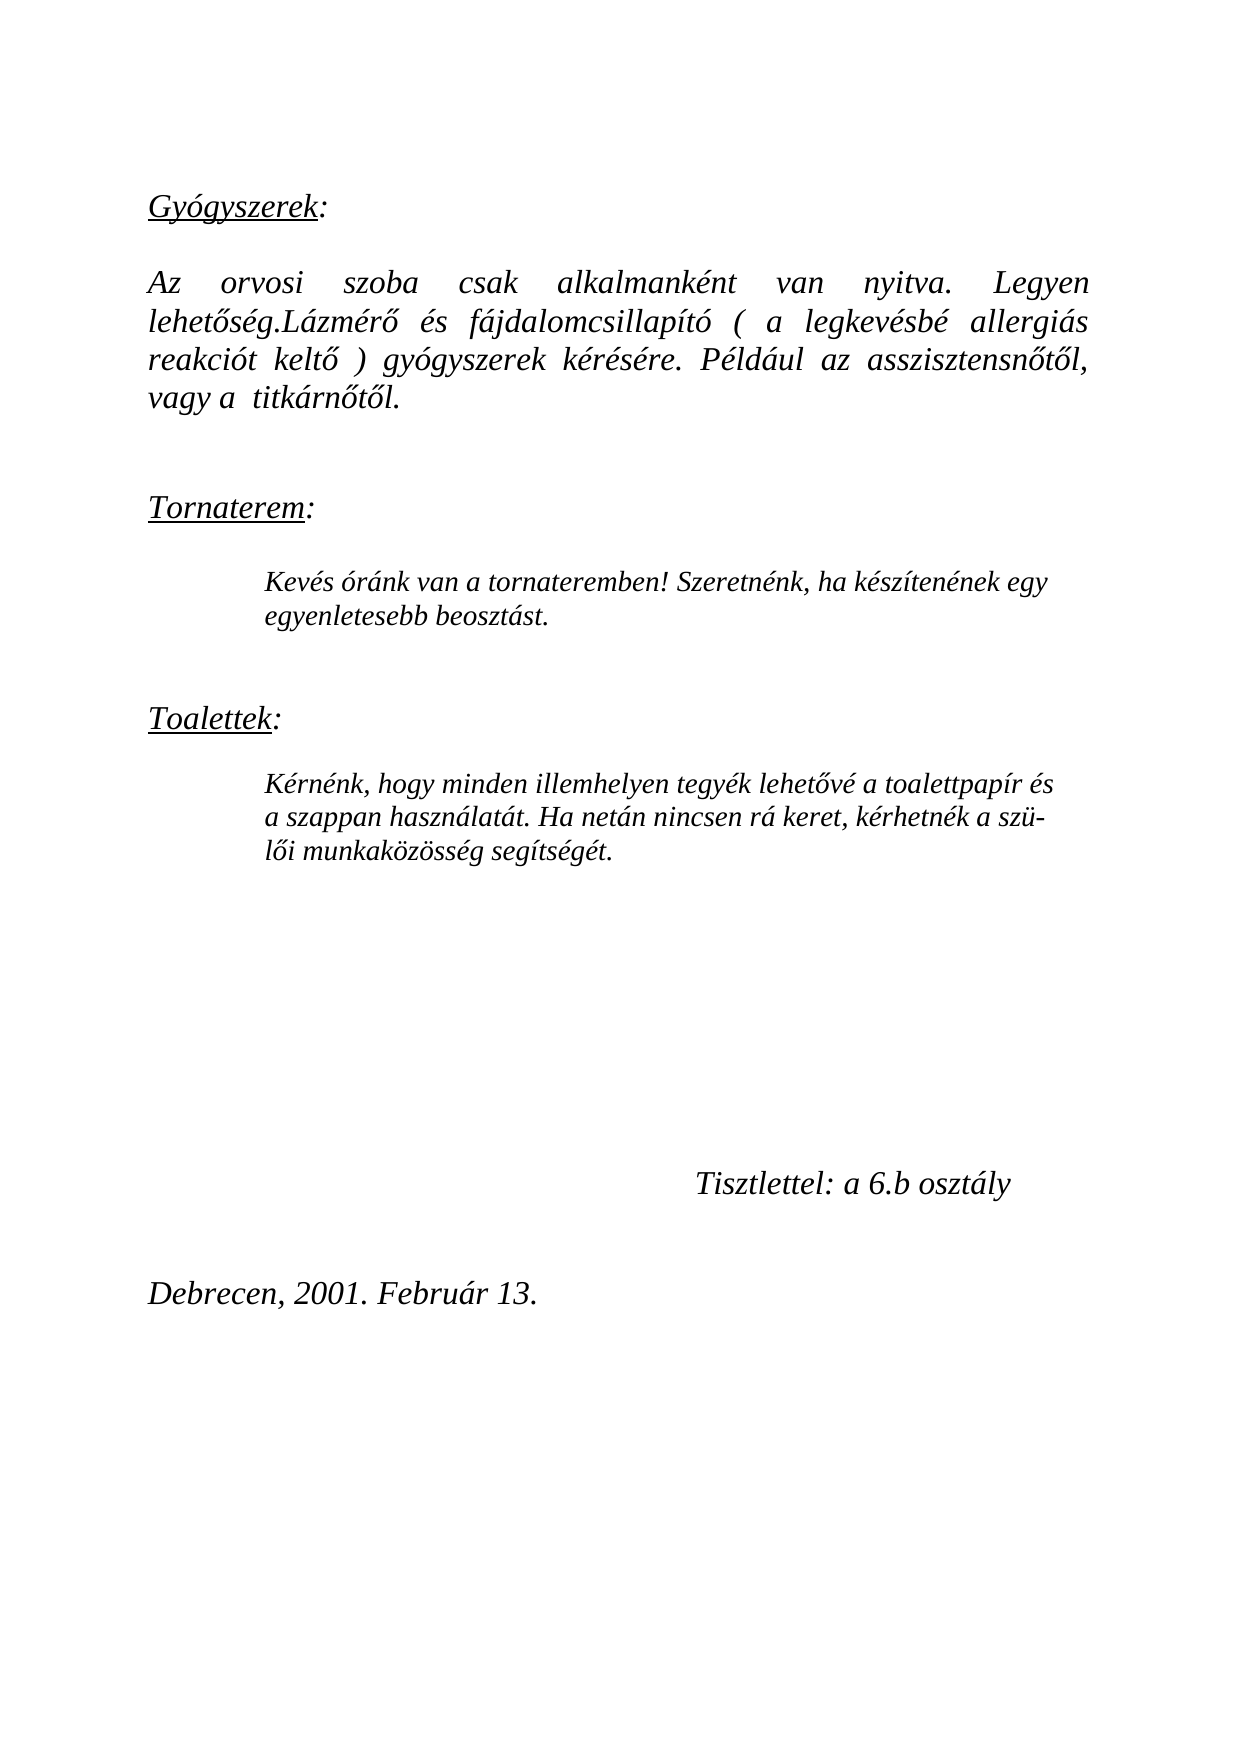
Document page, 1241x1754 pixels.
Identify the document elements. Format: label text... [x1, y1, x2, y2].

text Tisztlettel: a 6.b osztály [148, 1163, 1093, 1202]
text Debrecen, 2001. Február 13. [148, 1274, 1093, 1312]
subtitle Kevés óránk van a tornateremben! Szeretnénk, ha készítenének egy [148, 564, 1093, 598]
text Tornaterem: [148, 488, 1093, 526]
text a szappan használatát. Ha netán nincsen rá keret, kérhetnék a szü- [148, 799, 1093, 833]
text Toalettek: [148, 699, 1093, 737]
text egyenletesebb beosztást. [148, 598, 1093, 632]
text Gyógyszerek: [148, 186, 1093, 224]
text lői munkaközösség segítségét. [148, 833, 1093, 866]
text Az orvosi szoba csak alkalmanként van nyitva. Legyen lehetőség.Lázmérő és fájdalomcsillapító ( a legkevésbé allergiás reakciót keltő ) gyógyszerek kérésére. Például az asszisztensnőtől, vagy a titkárnőtől. [148, 263, 1093, 416]
text Kérnénk, hogy minden illemhelyen tegyék lehetővé a toalettpapír és [148, 766, 1093, 799]
